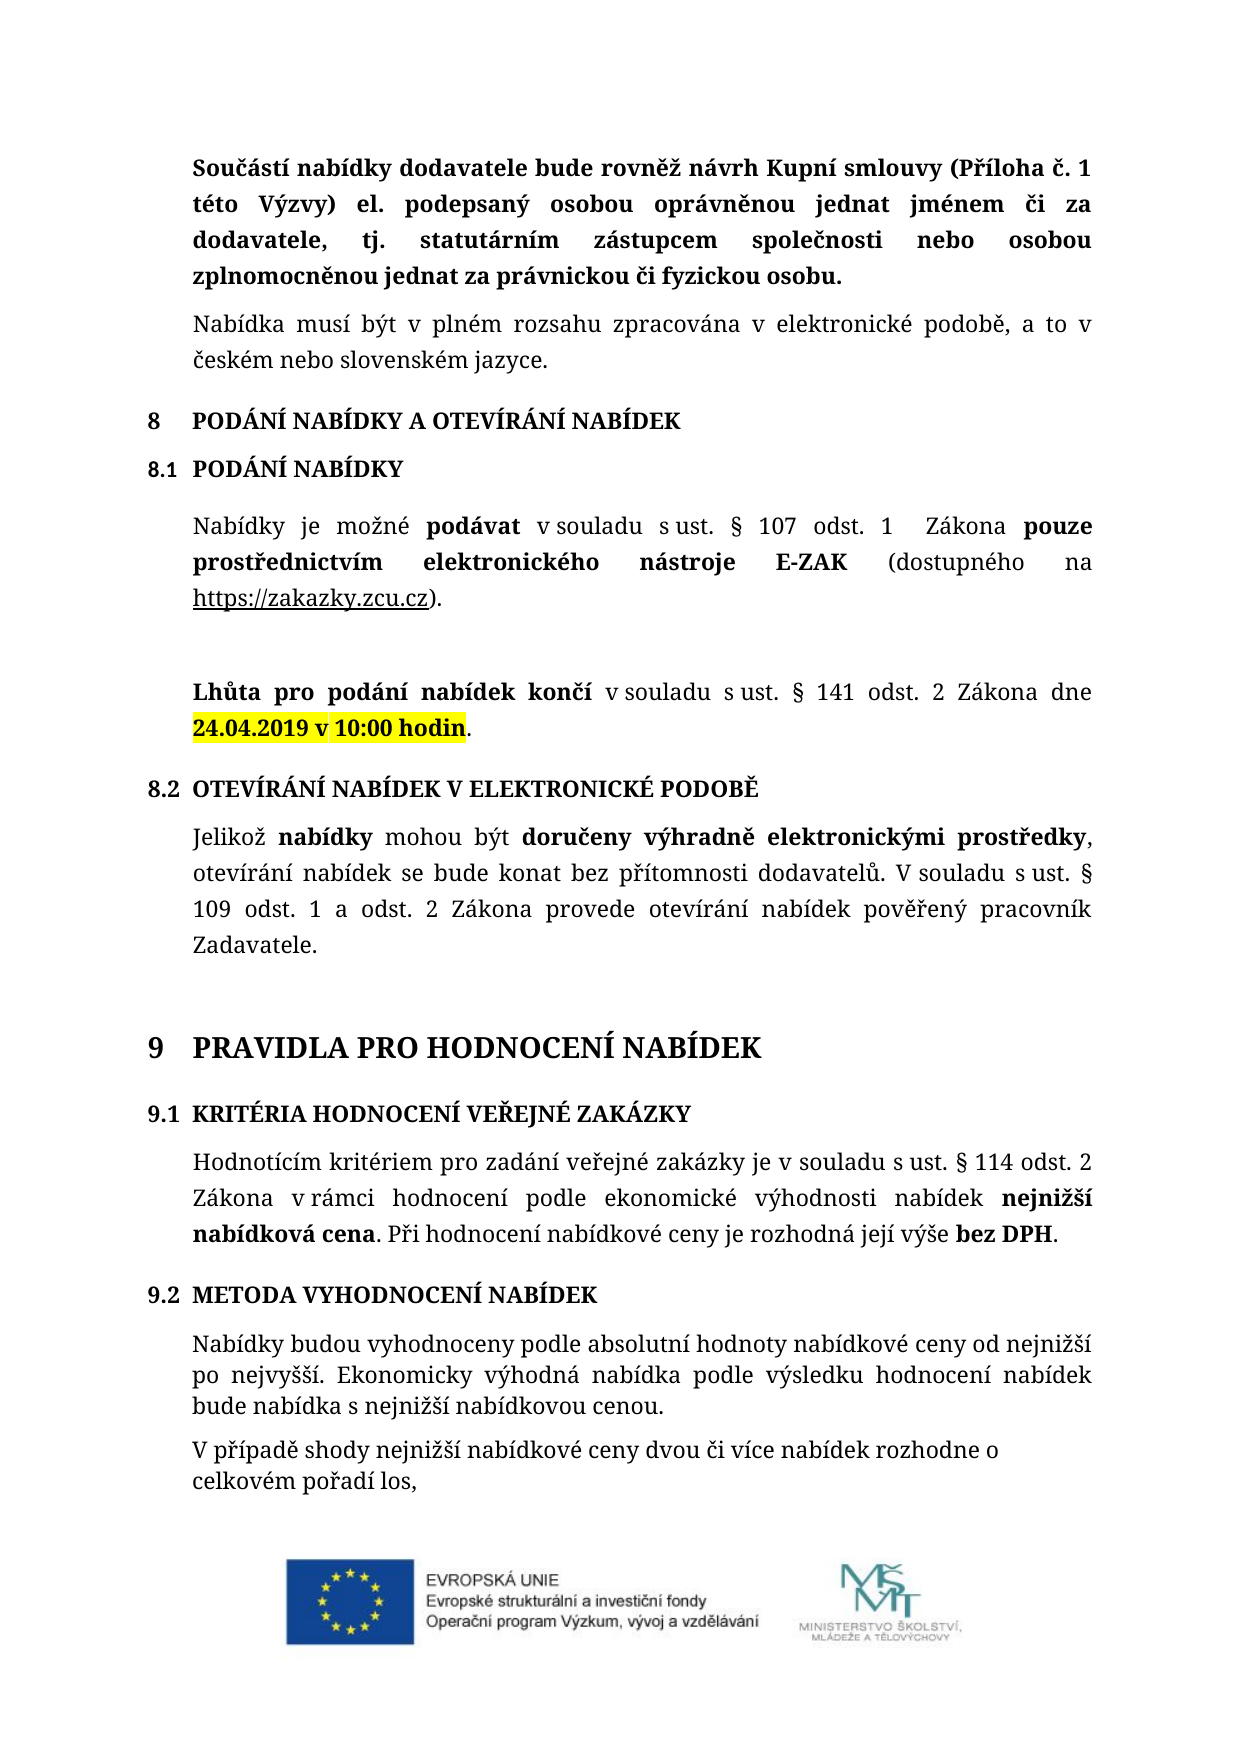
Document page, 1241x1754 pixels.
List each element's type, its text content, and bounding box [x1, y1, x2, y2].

text Hodnotícím kritériem pro zadání veřejné zakázky je v souladu s ust. § 114 odst. 2 Zákona v rámci hodnocení podle ekonomické výhodnosti nabídek nejnižší nabídková cena. Při hodnocení nabídkové ceny je rozhodná její výše bez DPH. [193, 1146, 1093, 1249]
text 8.1 PODÁNÍ NABÍDKY [148, 453, 1093, 484]
picture [242, 1518, 999, 1687]
text Nabídky je možné podávat v souladu s ust. § 107 odst. 1 Zákona pouze prostřednictvím elektronického nástroje E-ZAK (dostupného na https://zakazky.zcu.cz). [193, 510, 1093, 613]
subtitle 9 PRAVIDLA PRO HODNOCENÍ NABÍDEK [148, 1027, 1093, 1067]
subtitle 8.2 OTEVÍRÁNÍ NABÍDEK V ELEKTRONICKÉ PODOBĚ [148, 772, 1093, 804]
subtitle 9.1 KRITÉRIA HODNOCENÍ VEŘEJNÉ ZAKÁZKY [147, 1098, 1093, 1129]
text Součástí nabídky dodavatele bude rovněž návrh Kupní smlouvy (Příloha č. 1 této Výzvy) el. podepsaný osobou oprávněnou jednat jménem či za dodavatele, tj. statutárním zástupcem společnosti nebo osobou zplnomocněnou jednat za právnickou či fyzickou osobu. [192, 152, 1093, 291]
text Nabídka musí být v plném rozsahu zpracována v elektronické podobě, a to v českém nebo slovenském jazyce. [193, 308, 1093, 375]
text V případě shody nejnižší nabídkové ceny dvou či více nabídek rozhodne o celkovém pořadí los, [192, 1434, 1093, 1496]
text Jelikož nabídky mohou být doručeny výhradně elektronickými prostředky, otevírání nabídek se bude konat bez přítomnosti dodavatelů. V souladu s ust. § 109 odst. 1 a odst. 2 Zákona provede otevírání nabídek pověřený pracovník Zadavatele. [193, 821, 1093, 960]
text Nabídky budou vyhodnoceny podle absolutní hodnoty nabídkové ceny od nejnižší po nejvyšší. Ekonomicky výhodná nabídka podle výsledku hodnocení nabídek bude nabídka s nejnižší nabídkovou cenou. [192, 1327, 1093, 1421]
text Lhůta pro podání nabídek končí v souladu s ust. § 141 odst. 2 Zákona dne 24.04.2019 v 10:00 hodin. [193, 676, 1093, 743]
subtitle 8 PODÁNÍ NABÍDKY A OTEVÍRÁNÍ NABÍDEK [147, 405, 1093, 436]
subtitle 9.2 METODA VYHODNOCENÍ NABÍDEK [147, 1279, 1093, 1310]
